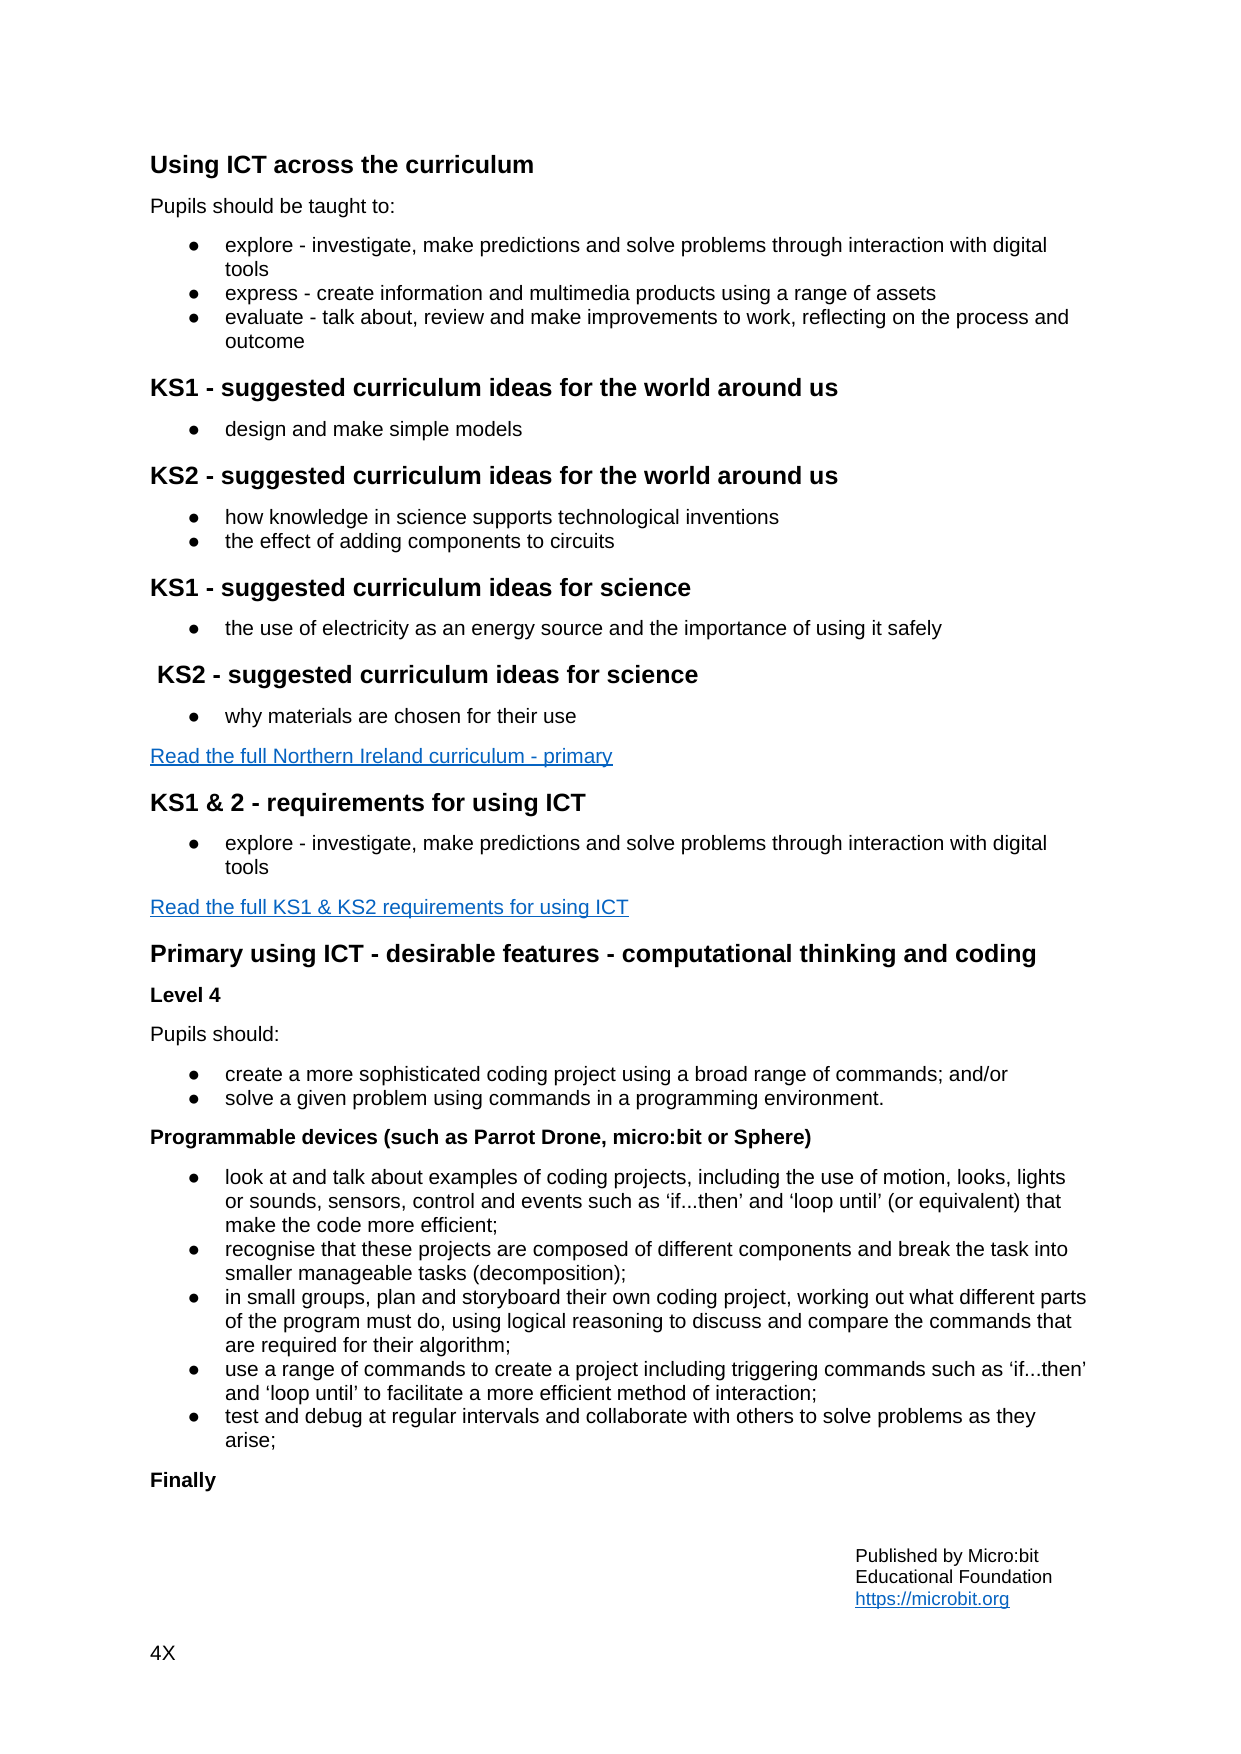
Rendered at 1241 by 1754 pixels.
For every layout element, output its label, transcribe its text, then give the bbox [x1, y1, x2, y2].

list recognise that these projects are composed of different components and break the task into smaller manageable tasks (decomposition); [187, 1237, 1090, 1284]
list why materials are chosen for their use [187, 704, 1090, 728]
text Read the full KS1 & KS2 requirements for using ICT [150, 895, 1090, 919]
list express - create information and multimedia products using a range of assets [187, 281, 1090, 305]
subtitle KS2 - suggested curriculum ideas for science [150, 660, 1090, 689]
subtitle KS1 & 2 - requirements for using ICT [150, 787, 1090, 816]
list create a more sophisticated coding project using a broad range of commands; and/or [187, 1062, 1090, 1086]
list design and make simple models [187, 417, 1090, 441]
list look at and talk about examples of coding projects, including the use of motion, looks, lights or sounds, sensors, control and events such as ‘if...then’ and ‘loop until’ (or equivalent) that make the code more efficient; [187, 1165, 1090, 1237]
subtitle KS1 - suggested curriculum ideas for the world around us [150, 373, 1090, 402]
text Programmable devices (such as Parrot Drone, micro:bit or Sphere) [150, 1125, 1090, 1149]
text Pupils should: [150, 1022, 1090, 1046]
text Finally [150, 1468, 1090, 1492]
list how knowledge in science supports technological inventions [187, 504, 1090, 528]
list the effect of adding components to circuits [187, 528, 1090, 552]
subtitle KS1 - suggested curriculum ideas for science [150, 572, 1090, 601]
subtitle Using ICT across the curriculum [150, 150, 1090, 179]
list use a range of commands to create a project including triggering commands such as ‘if...then’ and ‘loop until’ to facilitate a more efficient method of interaction; [187, 1356, 1090, 1404]
list the use of electricity as an energy source and the importance of using it safely [187, 616, 1090, 640]
text Level 4 [150, 982, 1090, 1006]
list test and debug at regular intervals and collaborate with others to solve problems as they arise; [187, 1404, 1090, 1452]
list in small groups, plan and storyboard their own coding project, working out what different parts of the program must do, using logical reasoning to discuss and compare the commands that are required for their algorithm; [187, 1284, 1090, 1356]
text Pupils should be taught to: [150, 194, 1090, 218]
list evaluate - talk about, review and make improvements to work, reflecting on the process and outcome [187, 305, 1090, 353]
list explore - investigate, make predictions and solve problems through interaction with digital tools [187, 233, 1090, 281]
list solve a given problem using commands in a programming environment. [187, 1086, 1090, 1109]
subtitle Primary using ICT - desirable features - computational thinking and coding [150, 939, 1090, 967]
subtitle KS2 - suggested curriculum ideas for the world around us [150, 461, 1090, 489]
text Read the full Northern Ireland curriculum - primary [150, 743, 1090, 767]
list explore - investigate, make predictions and solve problems through interaction with digital tools [187, 831, 1090, 879]
